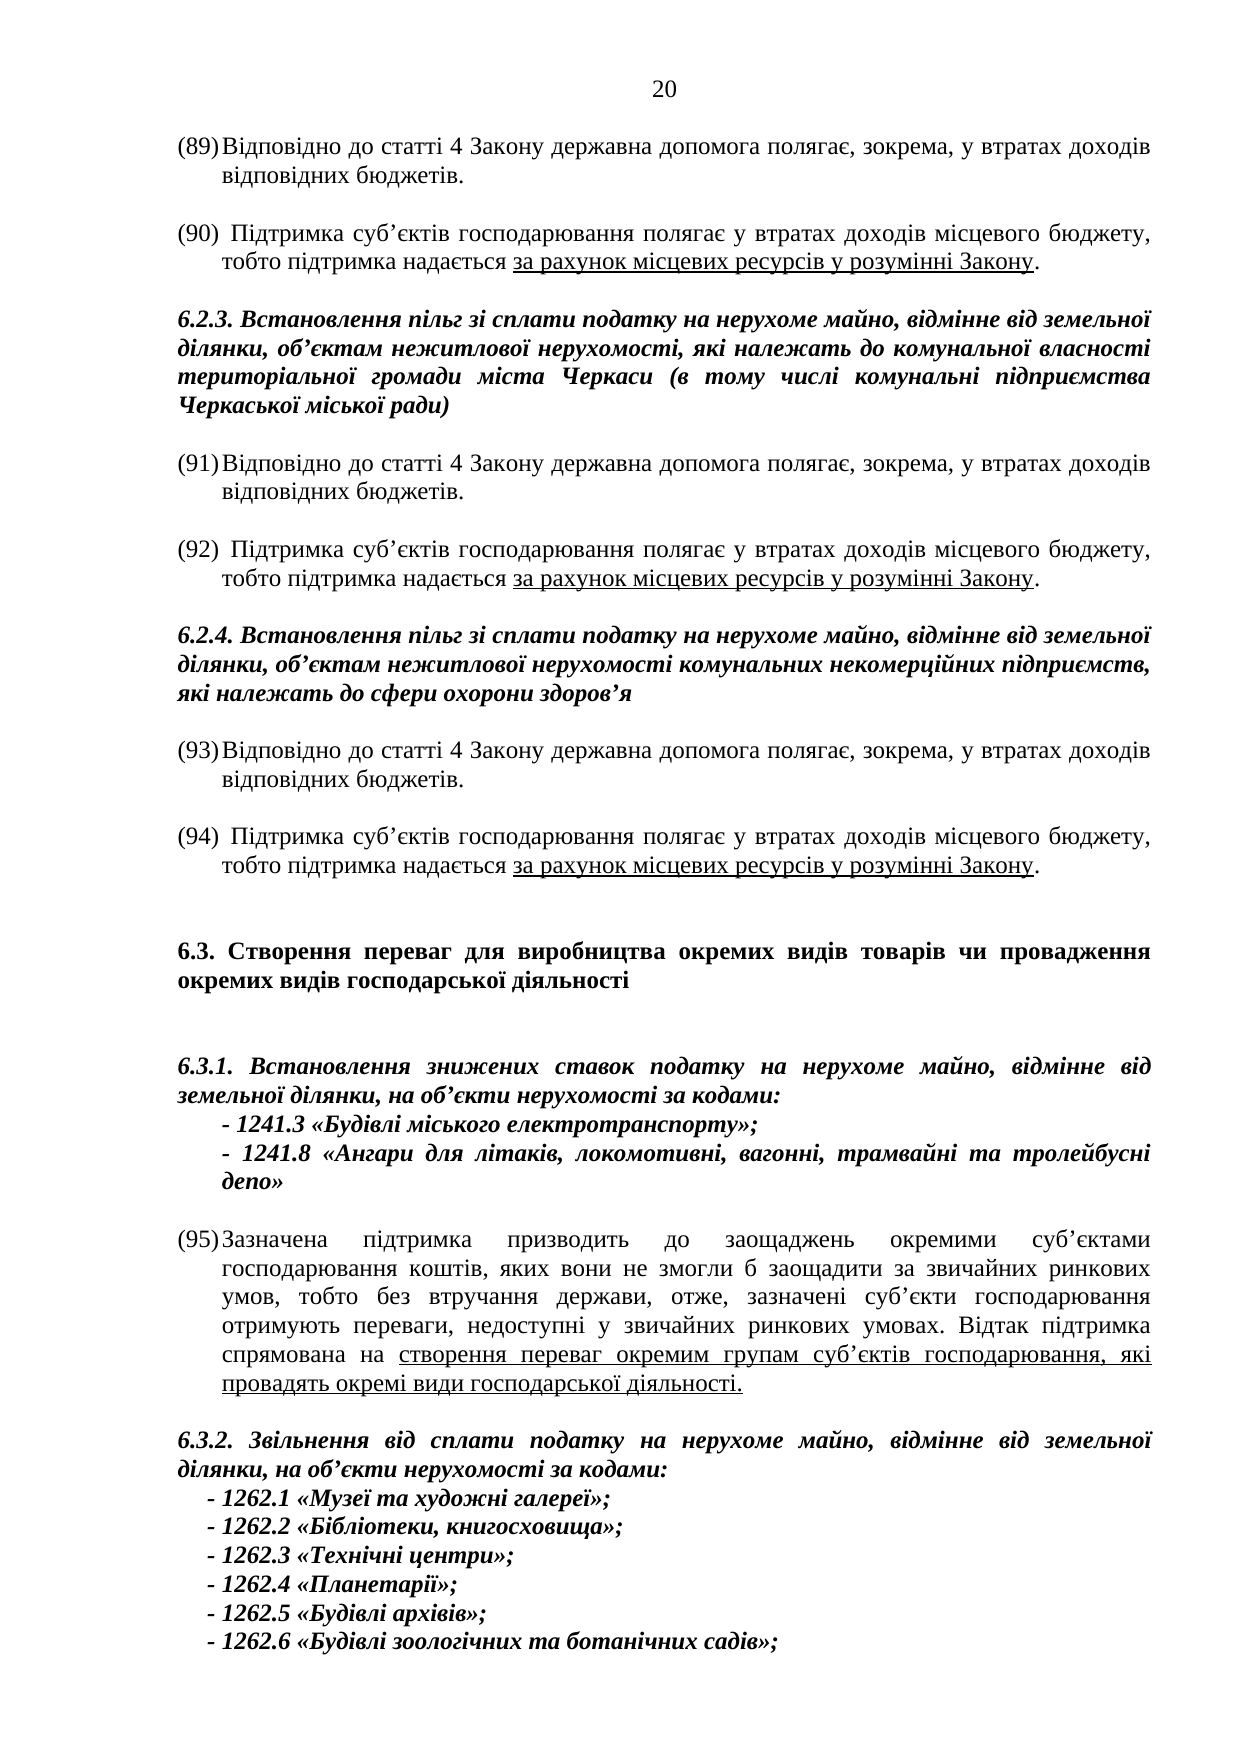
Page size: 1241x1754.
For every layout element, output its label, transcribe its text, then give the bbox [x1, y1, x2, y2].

text 6.3.1. Встановлення знижених ставок податку на нерухоме майно, відмінне від земельної ділянки, на об’єкти нерухомості за кодами: [177, 1051, 1152, 1109]
text - 1241.8 «Ангари для літаків, локомотивні, вагонні, трамвайні та тролейбусні депо» [222, 1138, 1152, 1195]
list Відповідно до статті 4 Закону державна допомога полягає, зокрема, у втратах доходів відповідних бюджетів. [177, 131, 1152, 189]
text - 1241.3 «Будівлі міського електротранспорту»; [222, 1109, 1152, 1138]
list Підтримка суб’єктів господарювання полягає у втратах доходів місцевого бюджету, тобто підтримка надається за рахунок місцевих ресурсів у розумінні Закону. [177, 218, 1152, 275]
list 1262.4 «Планетарії»; [207, 1569, 1152, 1598]
text 6.3.2. Звільнення від сплати податку на нерухоме майно, відмінне від земельної ділянки, на об’єкти нерухомості за кодами: [177, 1425, 1152, 1483]
list Підтримка суб’єктів господарювання полягає у втратах доходів місцевого бюджету, тобто підтримка надається за рахунок місцевих ресурсів у розумінні Закону. [177, 821, 1152, 879]
list Відповідно до статті 4 Закону державна допомога полягає, зокрема, у втратах доходів відповідних бюджетів. [177, 448, 1152, 505]
list 1262.3 «Технічні центри»; [207, 1540, 1152, 1569]
list Підтримка суб’єктів господарювання полягає у втратах доходів місцевого бюджету, тобто підтримка надається за рахунок місцевих ресурсів у розумінні Закону. [177, 534, 1152, 591]
list 1262.5 «Будівлі архівів»; [207, 1598, 1152, 1626]
text 6.3. Створення переваг для виробництва окремих видів товарів чи провадження окремих видів господарської діяльності [177, 936, 1152, 994]
list 1262.2 «Бібліотеки, книгосховища»; [207, 1511, 1152, 1540]
list Відповідно до статті 4 Закону державна допомога полягає, зокрема, у втратах доходів відповідних бюджетів. [177, 735, 1152, 793]
list 1262.6 «Будівлі зоологічних та ботанічних садів»; [207, 1626, 1152, 1655]
text 6.2.4. Встановлення пільг зі сплати податку на нерухоме майно, відмінне від земельної ділянки, об’єктам нежитлової нерухомості комунальних некомерційних підприємств, які належать до сфери охорони здоров’я [177, 620, 1152, 706]
text 6.2.3. Встановлення пільг зі сплати податку на нерухоме майно, відмінне від земельної ділянки, об’єктам нежитлової нерухомості, які належать до комунальної власності територіальної громади міста Черкаси (в тому числі комунальні підприємства Черкаської міської ради) [177, 304, 1152, 419]
list 1262.1 «Музеї та художні галереї»; [207, 1483, 1152, 1511]
